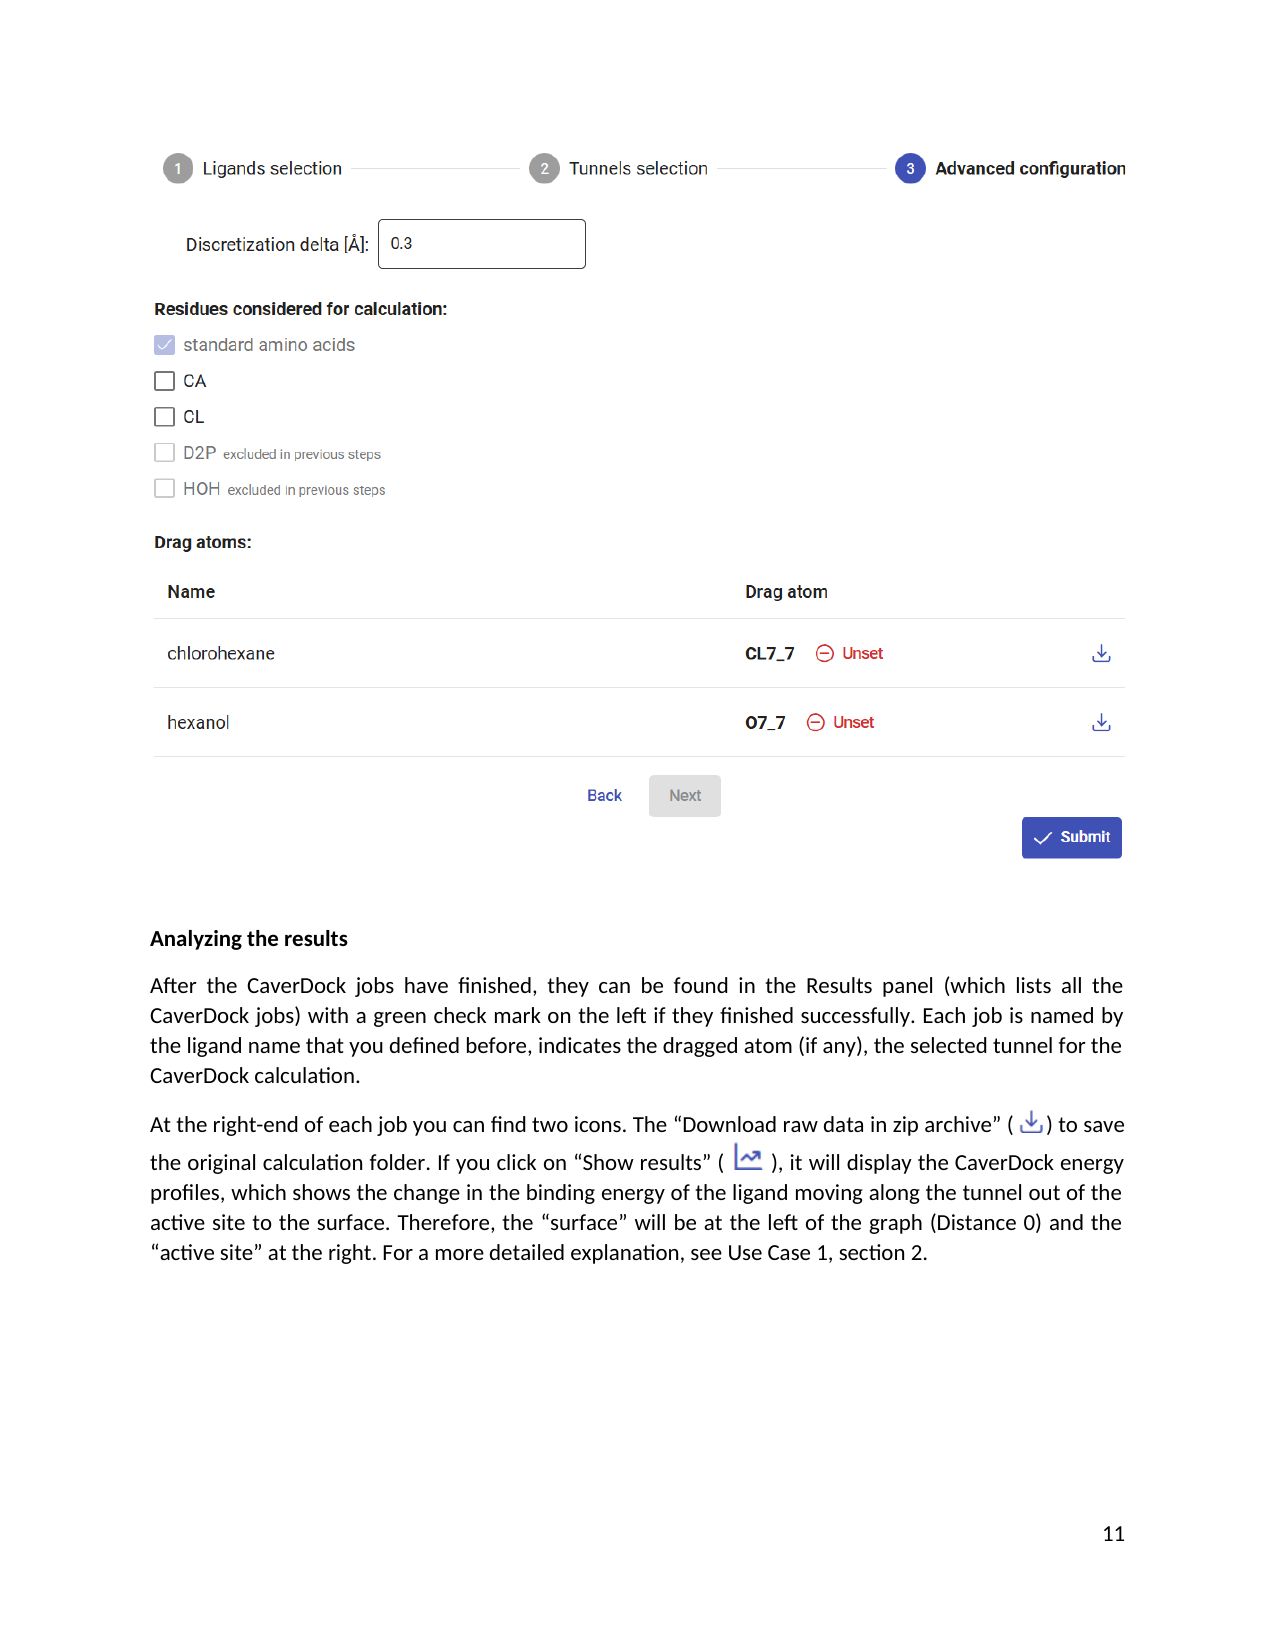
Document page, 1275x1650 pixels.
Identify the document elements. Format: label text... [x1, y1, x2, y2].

picture [732, 1140, 765, 1170]
picture [150, 150, 1125, 859]
subtitle Analyzing the results [150, 924, 1125, 952]
text At the right-end of each job you can find two icons. The “Download raw data in zip archive” () to save the original calculation folder. If you click on “Show results” ( ), it will display the CaverDock energy profiles, which shows the change in the binding energy of the ligand moving along the tunnel out of the active site to the surface. Therefore, the “surface” will be at the left of the graph (Distance 0) and the “active site” at the right. For a more detailed explanation, see Use Case 1, section 2. [150, 1108, 1125, 1266]
text After the CaverDock jobs have finished, they can be found in the Results panel (which lists all the CaverDock jobs) with a green check mark on the left if they finished successfully. Each job is named by the ligand name that you defined before, indicates the dragged atom (if any), the selected tunnel for the CaverDock calculation. [150, 971, 1125, 1090]
picture [1016, 1108, 1046, 1133]
